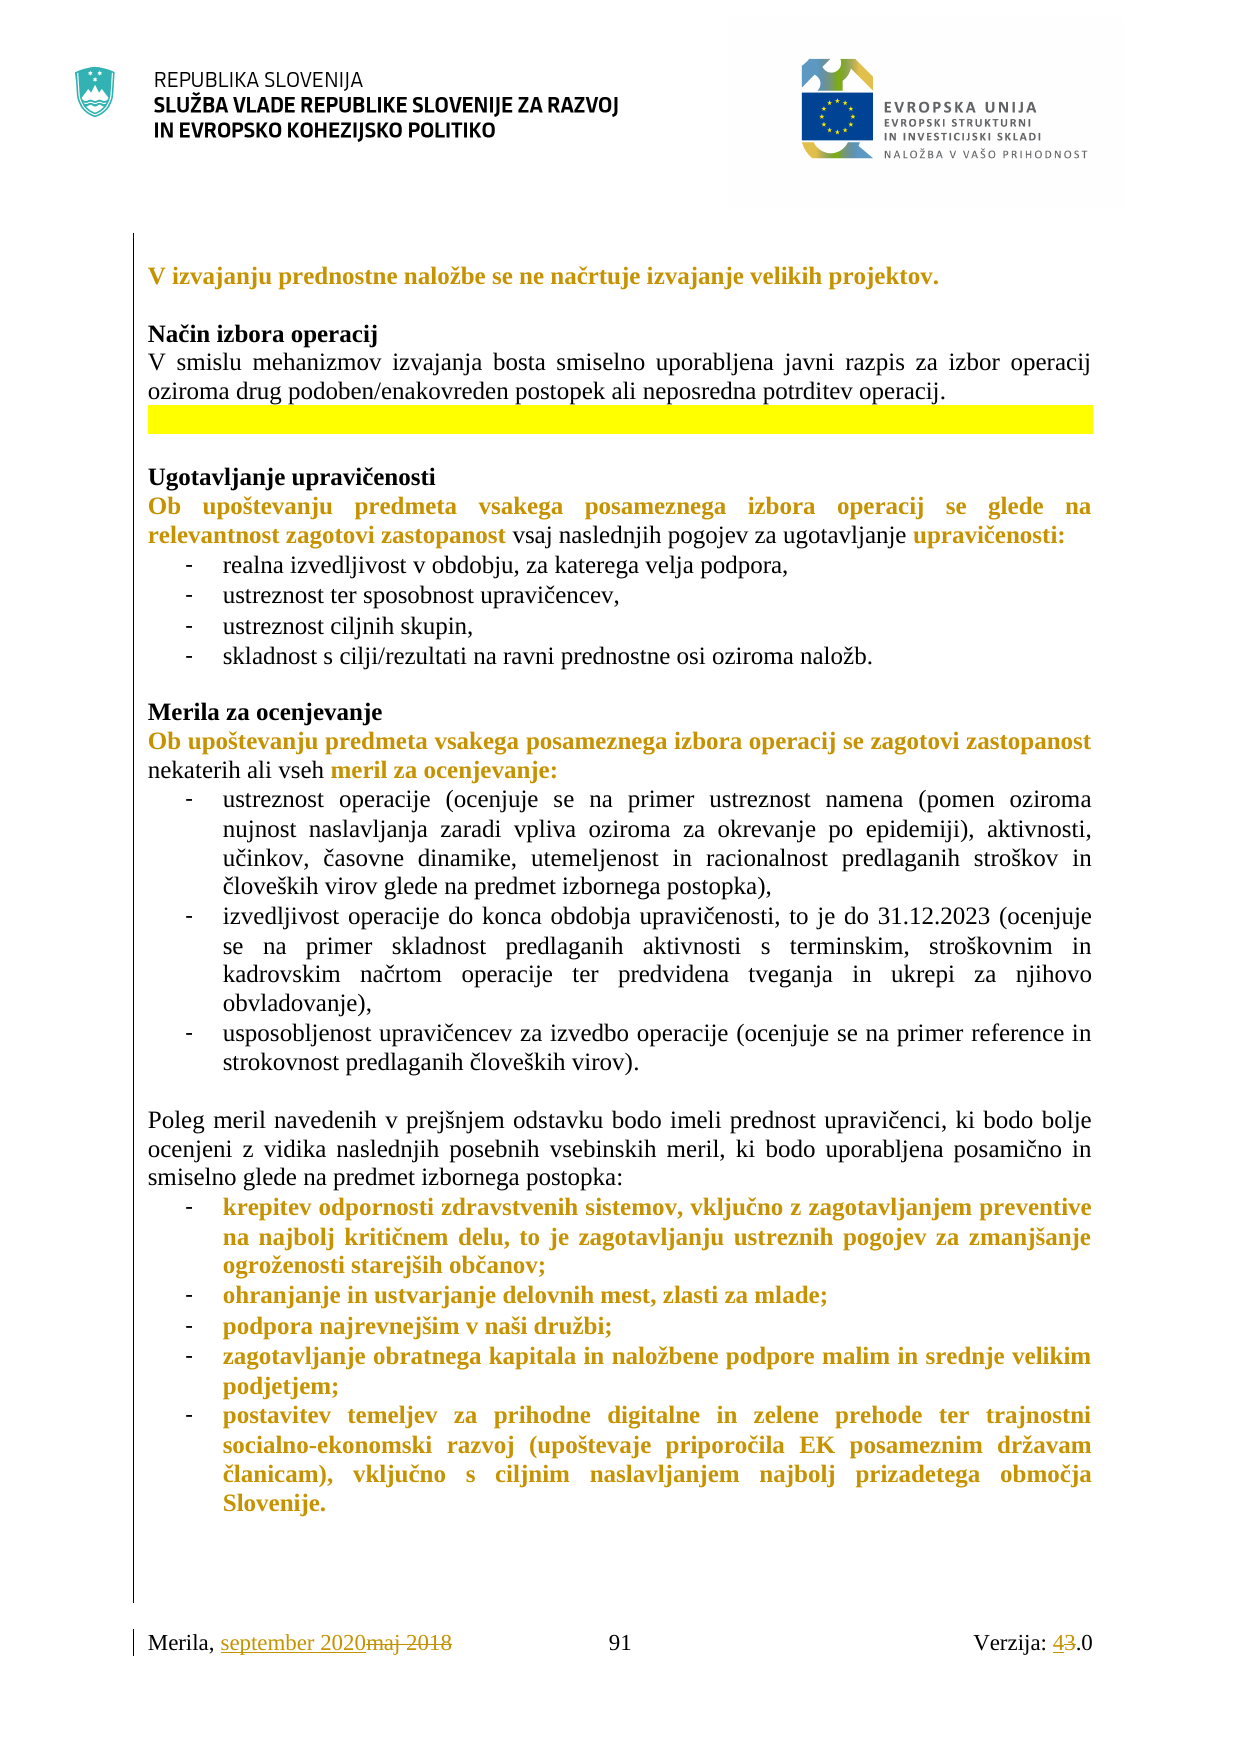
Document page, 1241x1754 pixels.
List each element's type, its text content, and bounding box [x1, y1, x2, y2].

list zagotavljanje obratnega kapitala in naložbene podpore malim in srednje velikim podjetjem; [185, 1340, 1093, 1399]
list ustreznost ciljnih skupin, [185, 610, 1093, 640]
list izvedljivost operacije do konca obdobja upravičenosti, to je do 31.12.2023 (ocenjuje se na primer skladnost predlaganih aktivnosti s terminskim, stroškovnim in kadrovskim načrtom operacije ter predvidena tveganja in ukrepi za njihovo obvladovanje), [185, 900, 1093, 1017]
text V smislu mehanizmov izvajanja bosta smiselno uporabljena javni razpis za izbor operacij oziroma drug podoben/enakovreden postopek ali neposredna potrditev operacij. [148, 347, 1093, 405]
text Ob upoštevanju predmeta vsakega posameznega izbora operacij se glede na relevantnost zagotovi zastopanost vsaj naslednjih pogojev za ugotavljanje upravičenosti: [148, 491, 1093, 549]
list usposobljenost upravičencev za izvedbo operacije (ocenjuje se na primer reference in strokovnost predlaganih človeških virov). [185, 1017, 1093, 1076]
text Merila za ocenjevanje [148, 697, 1093, 726]
list ustreznost operacije (ocenjuje se na primer ustreznost namena (pomen oziroma nujnost naslavljanja zaradi vpliva oziroma za okrevanje po epidemiji), aktivnosti, učinkov, časovne dinamike, utemeljenost in racionalnost predlaganih stroškov in človeških virov glede na predmet izbornega postopka), [185, 783, 1093, 900]
list krepitev odpornosti zdravstvenih sistemov, vključno z zagotavljanjem preventive na najbolj kritičnem delu, to je zagotavljanju ustreznih pogojev za zmanjšanje ogroženosti starejših občanov; [185, 1191, 1093, 1279]
text Način izbora operacij [148, 319, 1093, 347]
list realna izvedljivost v obdobju, za katerega velja podpora, [185, 549, 1093, 579]
text Ob upoštevanju predmeta vsakega posameznega izbora operacij se zagotovi zastopanost nekaterih ali vseh meril za ocenjevanje: [148, 726, 1093, 783]
list ustreznost ter sposobnost upravičencev, [185, 579, 1093, 610]
text Ugotavljanje upravičenosti [148, 462, 1093, 491]
list podpora najrevnejšim v naši družbi; [185, 1310, 1093, 1340]
list postavitev temeljev za prihodne digitalne in zelene prehode ter trajnostni socialno-ekonomski razvoj (upoštevaje priporočila EK posameznim državam članicam), vključno s ciljnim naslavljanjem najbolj prizadetega območja Slovenije. [185, 1399, 1093, 1516]
picture [728, 16, 1125, 208]
list ohranjanje in ustvarjanje delovnih mest, zlasti za mlade; [185, 1279, 1093, 1310]
text Poleg meril navedenih v prejšnjem odstavku bodo imeli prednost upravičenci, ki bodo bolje ocenjeni z vidika naslednjih posebnih vsebinskih meril, ki bodo uporabljena posamično in smiselno glede na predmet izbornega postopka: [148, 1105, 1093, 1191]
picture [75, 67, 619, 144]
list skladnost s cilji/rezultati na ravni prednostne osi oziroma naložb. [185, 640, 1093, 671]
text V izvajanju prednostne naložbe se ne načrtuje izvajanje velikih projektov. [148, 261, 1093, 290]
